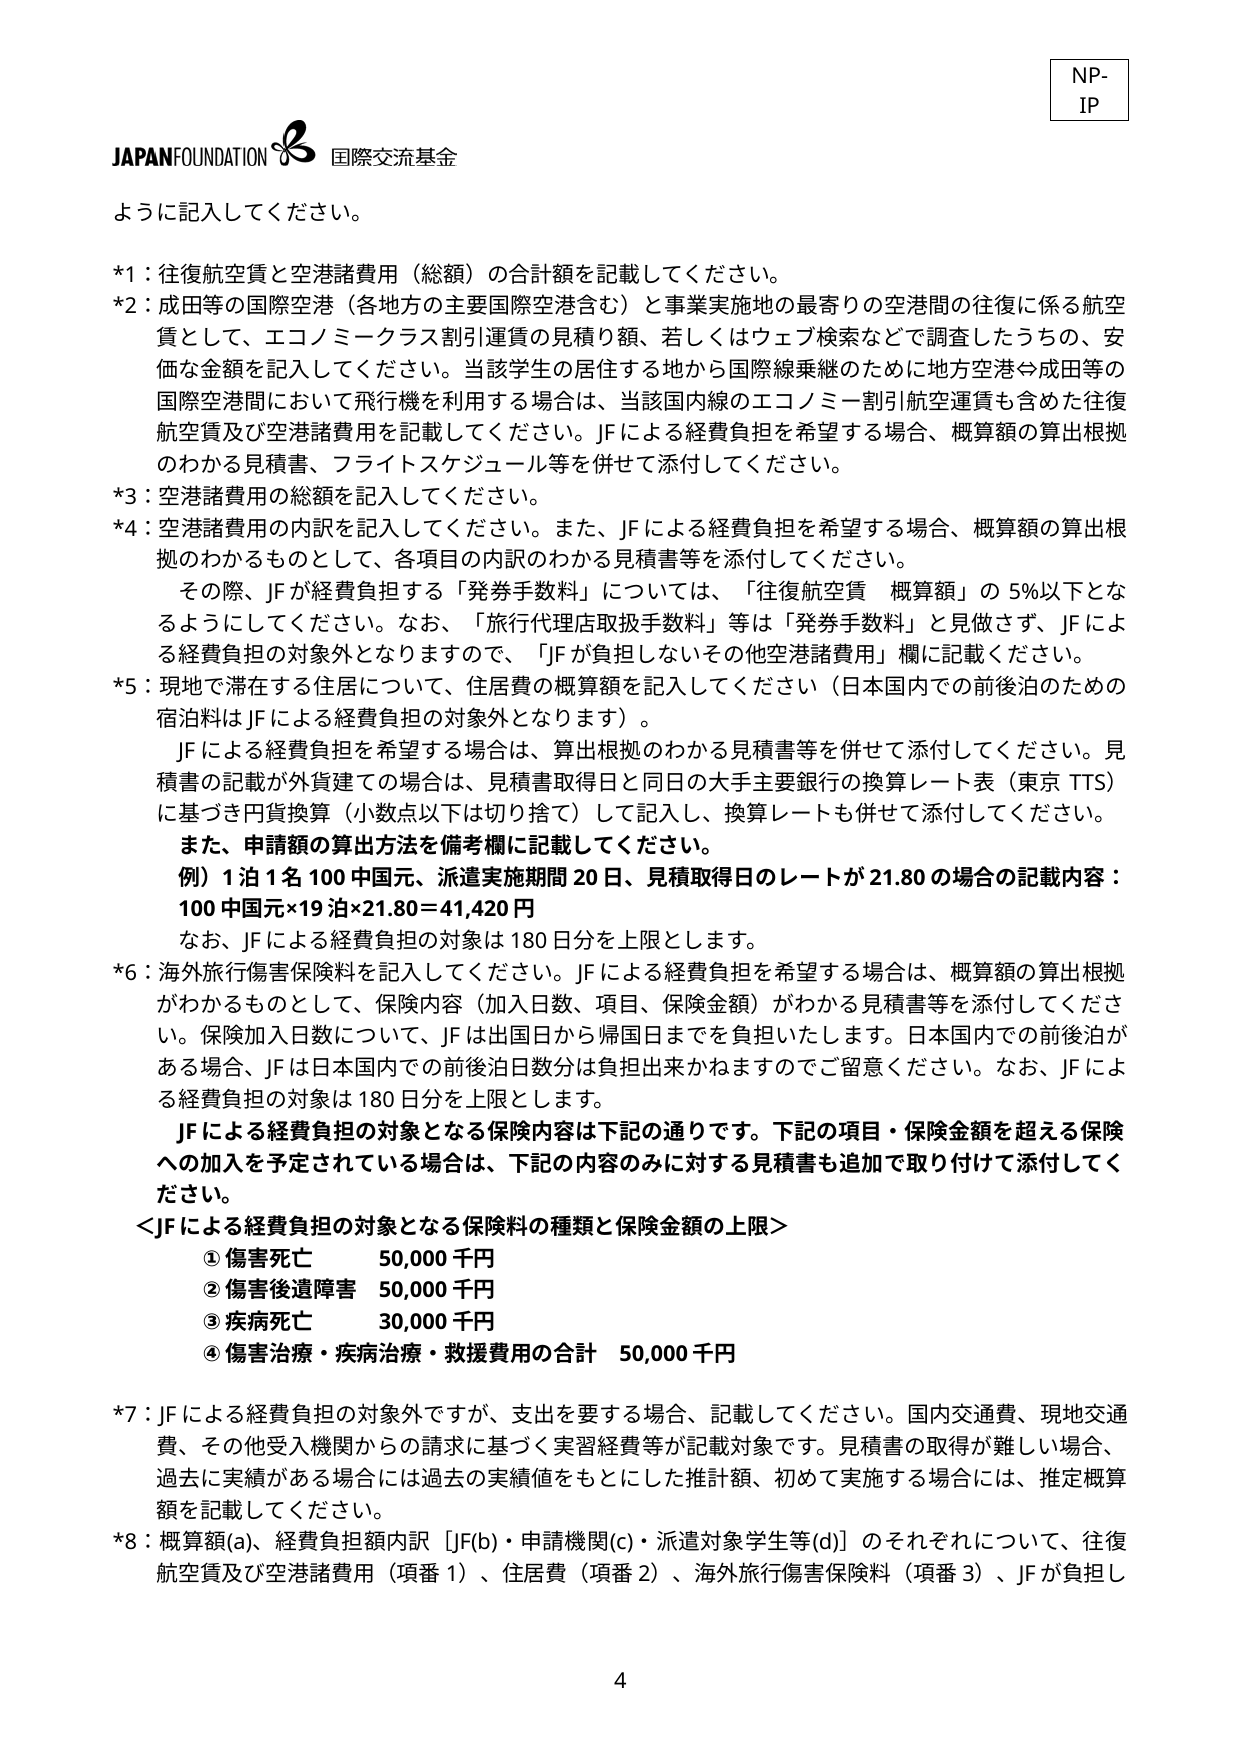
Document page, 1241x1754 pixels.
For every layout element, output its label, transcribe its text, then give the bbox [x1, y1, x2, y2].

picture [112, 120, 457, 166]
text *1：往復航空賃と空港諸費用（総額）の合計額を記載してください。 [112, 257, 1128, 288]
text その際、JFが経費負担する「発券手数料」については、「往復航空賃 概算額」の5%以下となるようにしてください。なお、「旅行代理店取扱手数料」等は「発券手数料」と見做さず、JFによる経費負担の対象外となりますので、「JFが負担しないその他空港諸費用」欄に記載ください。 [156, 574, 1128, 669]
text *6：海外旅行傷害保険料を記入してください。JFによる経費負担を希望する場合は、概算額の算出根拠がわかるものとして、保険内容（加入日数、項目、保険金額）がわかる見積書等を添付してください。保険加入日数について、JFは出国日から帰国日までを負担いたします。日本国内での前後泊がある場合、JFは日本国内での前後泊日数分は負担出来かねますのでご留意ください。なお、JFによる経費負担の対象は180日分を上限とします。 [112, 955, 1128, 1114]
text 例）1泊1名100中国元、派遣実施期間20日、見積取得日のレートが21.80の場合の記載内容： [156, 860, 1128, 891]
text *8：概算額(a)、経費負担額内訳［JF(b)・申請機関(c)・派遣対象学生等(d)］のそれぞれについて、往復航空賃及び空港諸費用（項番1）、住居費（項番2）、海外旅行傷害保険料（項番3）、JFが負担しないその他経費（項番4）の4項目の概算額の総計を記入してください。 [112, 1524, 1128, 1588]
text また、申請額の算出方法を備考欄に記載してください。 [156, 828, 1128, 860]
text *2：成田等の国際空港（各地方の主要国際空港含む）と事業実施地の最寄りの空港間の往復に係る航空賃として、エコノミークラス割引運賃の見積り額、若しくはウェブ検索などで調査したうちの、安価な金額を記入してください。当該学生の居住する地から国際線乗継のために地方空港⇔成田等の国際空港間において飛行機を利用する場合は、当該国内線のエコノミー割引航空運賃も含めた往復航空賃及び空港諸費用を記載してください。JFによる経費負担を希望する場合、概算額の算出根拠のわかる見積書、フライトスケジュール等を併せて添付してください。 [112, 288, 1128, 479]
text ①傷害死亡 50,000千円 [181, 1241, 1128, 1272]
text JFによる経費負担を希望する場合は、算出根拠のわかる見積書等を併せて添付してください。見積書の記載が外貨建ての場合は、見積書取得日と同日の大手主要銀行の換算レート表（東京TTS）に基づき円貨換算（小数点以下は切り捨て）して記入し、換算レートも併せて添付してください。 [156, 733, 1128, 828]
text ＜JFによる経費負担の対象となる保険料の種類と保険金額の上限＞ [112, 1209, 1128, 1241]
text ④傷害治療・疾病治療・救援費用の合計 50,000千円 [181, 1336, 1128, 1368]
text *4：空港諸費用の内訳を記入してください。また、JFによる経費負担を希望する場合、概算額の算出根拠のわかるものとして、各項目の内訳のわかる見積書等を添付してください。 [112, 511, 1128, 574]
text *5：現地で滞在する住居について、住居費の概算額を記入してください（日本国内での前後泊のための宿泊料はJFによる経費負担の対象外となります）。 [112, 669, 1128, 733]
text なお、JFによる経費負担の対象は180日分を上限とします。 [156, 923, 1128, 955]
text 100中国元×19泊×21.80＝41,420円 [156, 891, 1128, 923]
text ②傷害後遺障害 50,000千円 [181, 1272, 1128, 1304]
text *3：空港諸費用の総額を記入してください。 [112, 479, 1128, 511]
text ③疾病死亡 30,000千円 [181, 1304, 1128, 1336]
text *7：JFによる経費負担の対象外ですが、支出を要する場合、記載してください。国内交通費、現地交通費、その他受入機関からの請求に基づく実習経費等が記載対象です。見積書の取得が難しい場合、過去に実績がある場合には過去の実績値をもとにした推計額、初めて実施する場合には、推定概算額を記載してください。 [112, 1397, 1128, 1524]
text JFによる経費負担の対象となる保険内容は下記の通りです。下記の項目・保険金額を超える保険への加入を予定されている場合は、下記の内容のみに対する見積書も追加で取り付けて添付してください。 [156, 1114, 1128, 1209]
text 各項目において、概算額(a)が、経費負担額内訳［JF(b)・申請機関(c)・派遣対象学生等(d)］の総和となるように記入してください。 [112, 195, 1128, 227]
